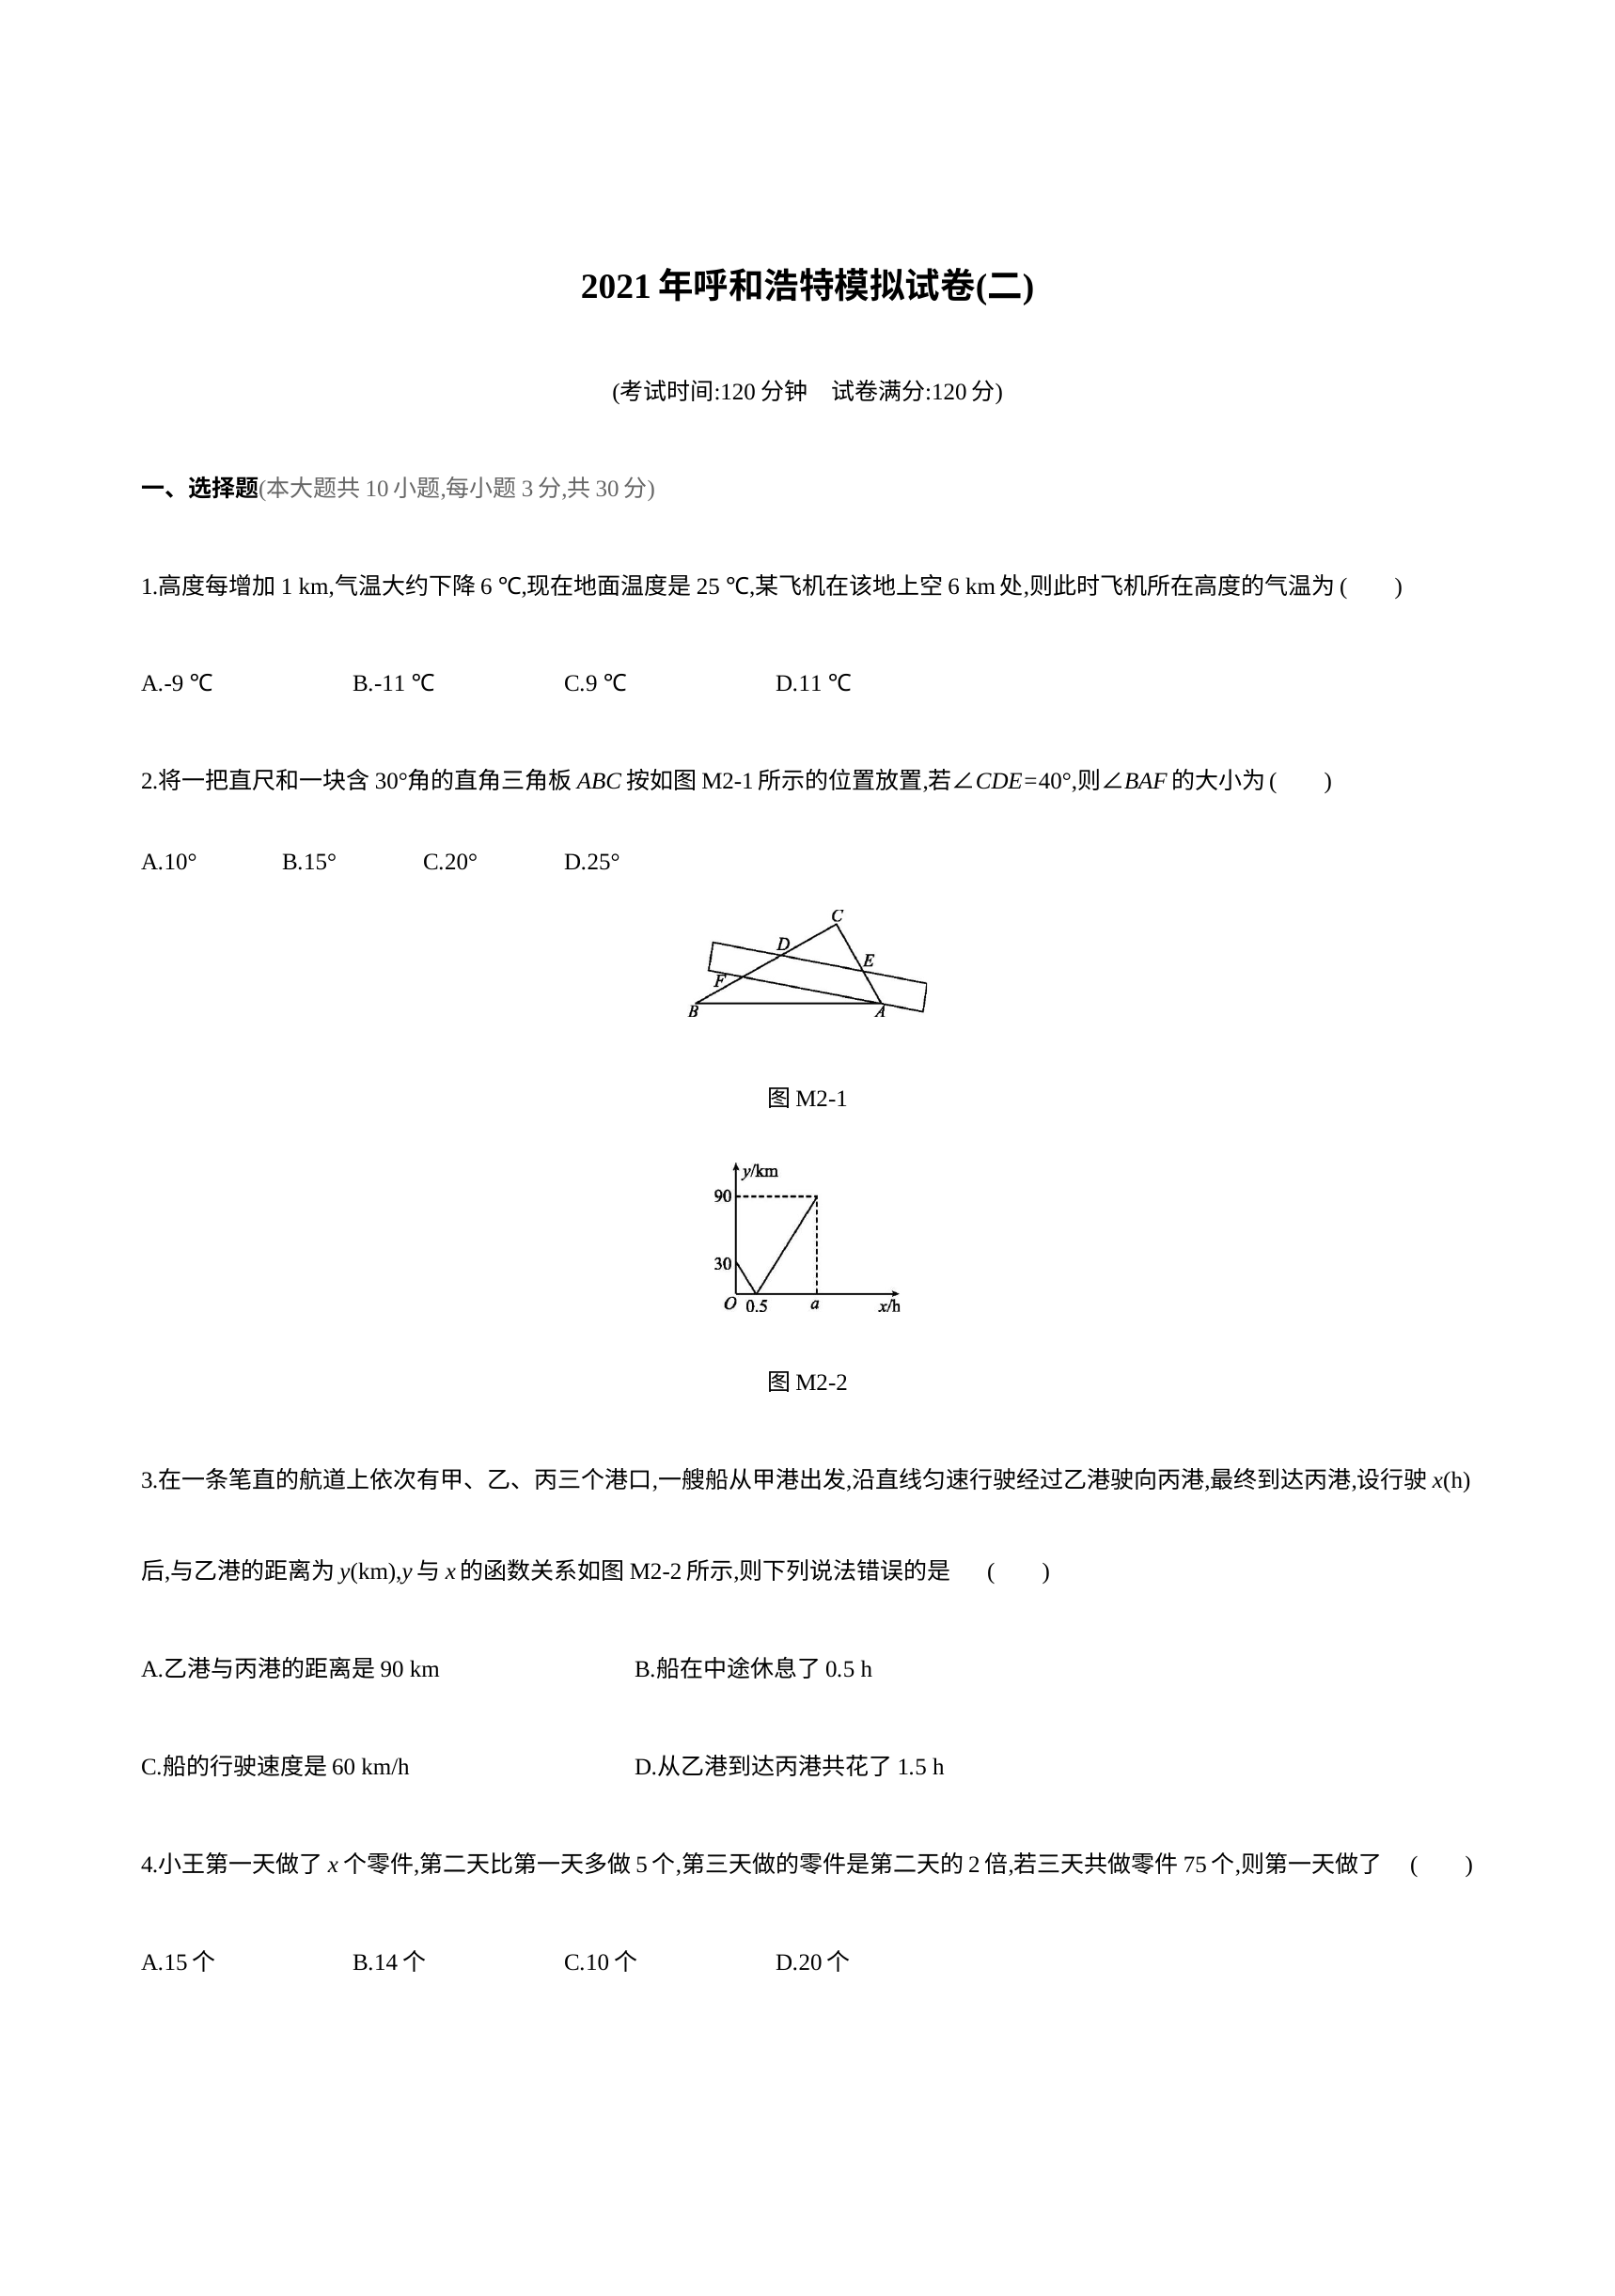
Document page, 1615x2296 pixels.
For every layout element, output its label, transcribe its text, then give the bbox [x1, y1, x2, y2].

text 3.在一条笔直的航道上依次有甲、乙、丙三个港口,一艘船从甲港出发,沿直线匀速行驶经过乙港驶向丙港,最终到达丙港,设行驶x(h)后,与乙港的距离为y(km),y与x的函数关系如图M2-2所示,则下列说法错误的是 ( ) [141, 1447, 1474, 1600]
text (考试时间:120分钟 试卷满分:120分) [141, 359, 1474, 420]
text 图M2-2 [141, 1350, 1474, 1411]
text 图M2-1 [141, 1066, 1474, 1127]
text C.船的行驶速度是60 km/h D.从乙港到达丙港共花了1.5 h [141, 1734, 1474, 1795]
text 2.将一把直尺和一块含30°角的直角三角板ABC按如图M2-1所示的位置放置,若∠CDE=40°,则∠BAF的大小为 ( ) [141, 748, 1474, 809]
text 1.高度每增加1 km,气温大约下降6 ℃,现在地面温度是25 ℃,某飞机在该地上空6 km处,则此时飞机所在高度的气温为 ( ) [141, 554, 1474, 615]
picture [687, 910, 928, 1017]
text 一、选择题(本大题共10小题,每小题3分,共30分) [141, 457, 1474, 518]
text A.10° B.15° C.20° D.25° [141, 846, 1474, 877]
picture [714, 1163, 901, 1312]
text 2021年呼和浩特模拟试卷(二) [141, 253, 1474, 314]
text A.-9 ℃ B.-11 ℃ C.9 ℃ D.11 ℃ [141, 651, 1474, 712]
text A.乙港与丙港的距离是90 km B.船在中途休息了0.5 h [141, 1636, 1474, 1697]
text 4.小王第一天做了x个零件,第二天比第一天多做5个,第三天做的零件是第二天的2倍,若三天共做零件75个,则第一天做了 ( ) [141, 1832, 1474, 1893]
text A.15个 B.14个 C.10个 D.20个 [141, 1929, 1474, 1991]
